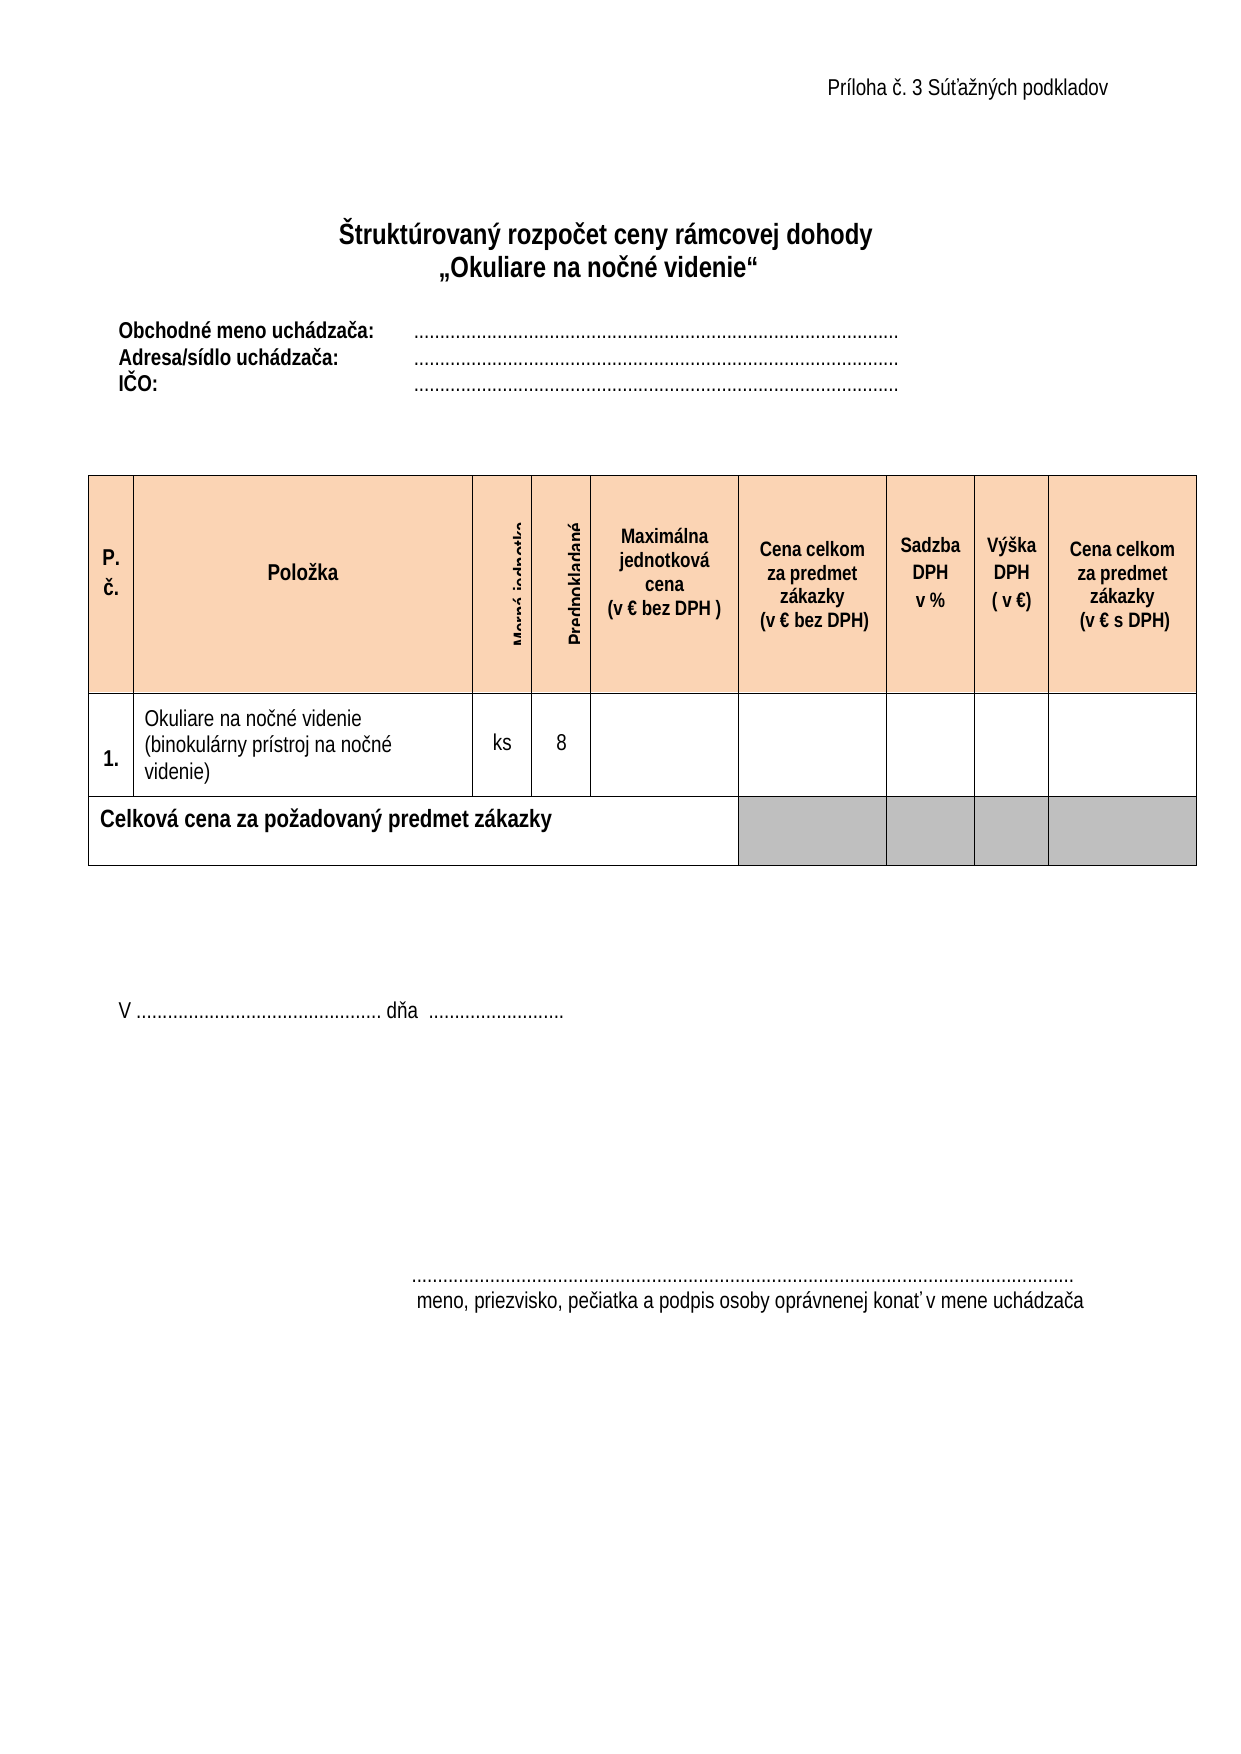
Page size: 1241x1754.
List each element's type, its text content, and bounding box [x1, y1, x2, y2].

table_cell [887, 694, 974, 796]
text IČO: ............................................................................................. [103, 370, 1108, 396]
table_cell [591, 694, 738, 796]
table_cell [739, 694, 886, 796]
text meno, priezvisko, pečiatka a podpis osoby oprávnenej konať v mene uchádzača [103, 1287, 1108, 1314]
table_cell 1. [89, 694, 133, 796]
table_header Položka [134, 476, 472, 692]
table_header P. č. [89, 476, 133, 692]
table_header Cena celkom za predmet zákazky (v € bez DPH) [739, 476, 886, 692]
text Adresa/sídlo uchádzača: ............................................................................................. [103, 343, 1108, 370]
table_header Výška DPH ( v €) [975, 476, 1048, 692]
text V ............................................... dňa .......................... [103, 997, 1108, 1024]
text ............................................................................................................................... [103, 1261, 1108, 1287]
table_cell [1049, 694, 1196, 796]
text „Okuliare na nočné videnie“ [89, 250, 1108, 284]
table_header Sadzba DPH v % [887, 476, 974, 692]
table_header Predpokladané množstvo [532, 476, 590, 692]
table_header Cena celkom za predmet zákazky (v € s DPH) [1049, 476, 1196, 692]
table_cell 8 [532, 694, 590, 796]
table_cell Celková cena za požadovaný predmet zákazky [89, 797, 738, 865]
table_cell [739, 797, 886, 865]
table_cell [887, 797, 974, 865]
table_header Merná jednotka [473, 476, 531, 692]
text Štruktúrovaný rozpočet ceny rámcovej dohody [103, 217, 1108, 250]
table_cell Okuliare na nočné videnie (binokulárny prístroj na nočné videnie) [134, 694, 472, 796]
table_header Maximálna jednotková cena (v € bez DPH ) [591, 476, 738, 692]
table_cell ks [473, 694, 531, 796]
table_cell [1049, 797, 1196, 865]
table_cell [975, 694, 1048, 796]
table_cell [975, 797, 1048, 865]
text Obchodné meno uchádzača: ............................................................................................. [118, 317, 1108, 343]
